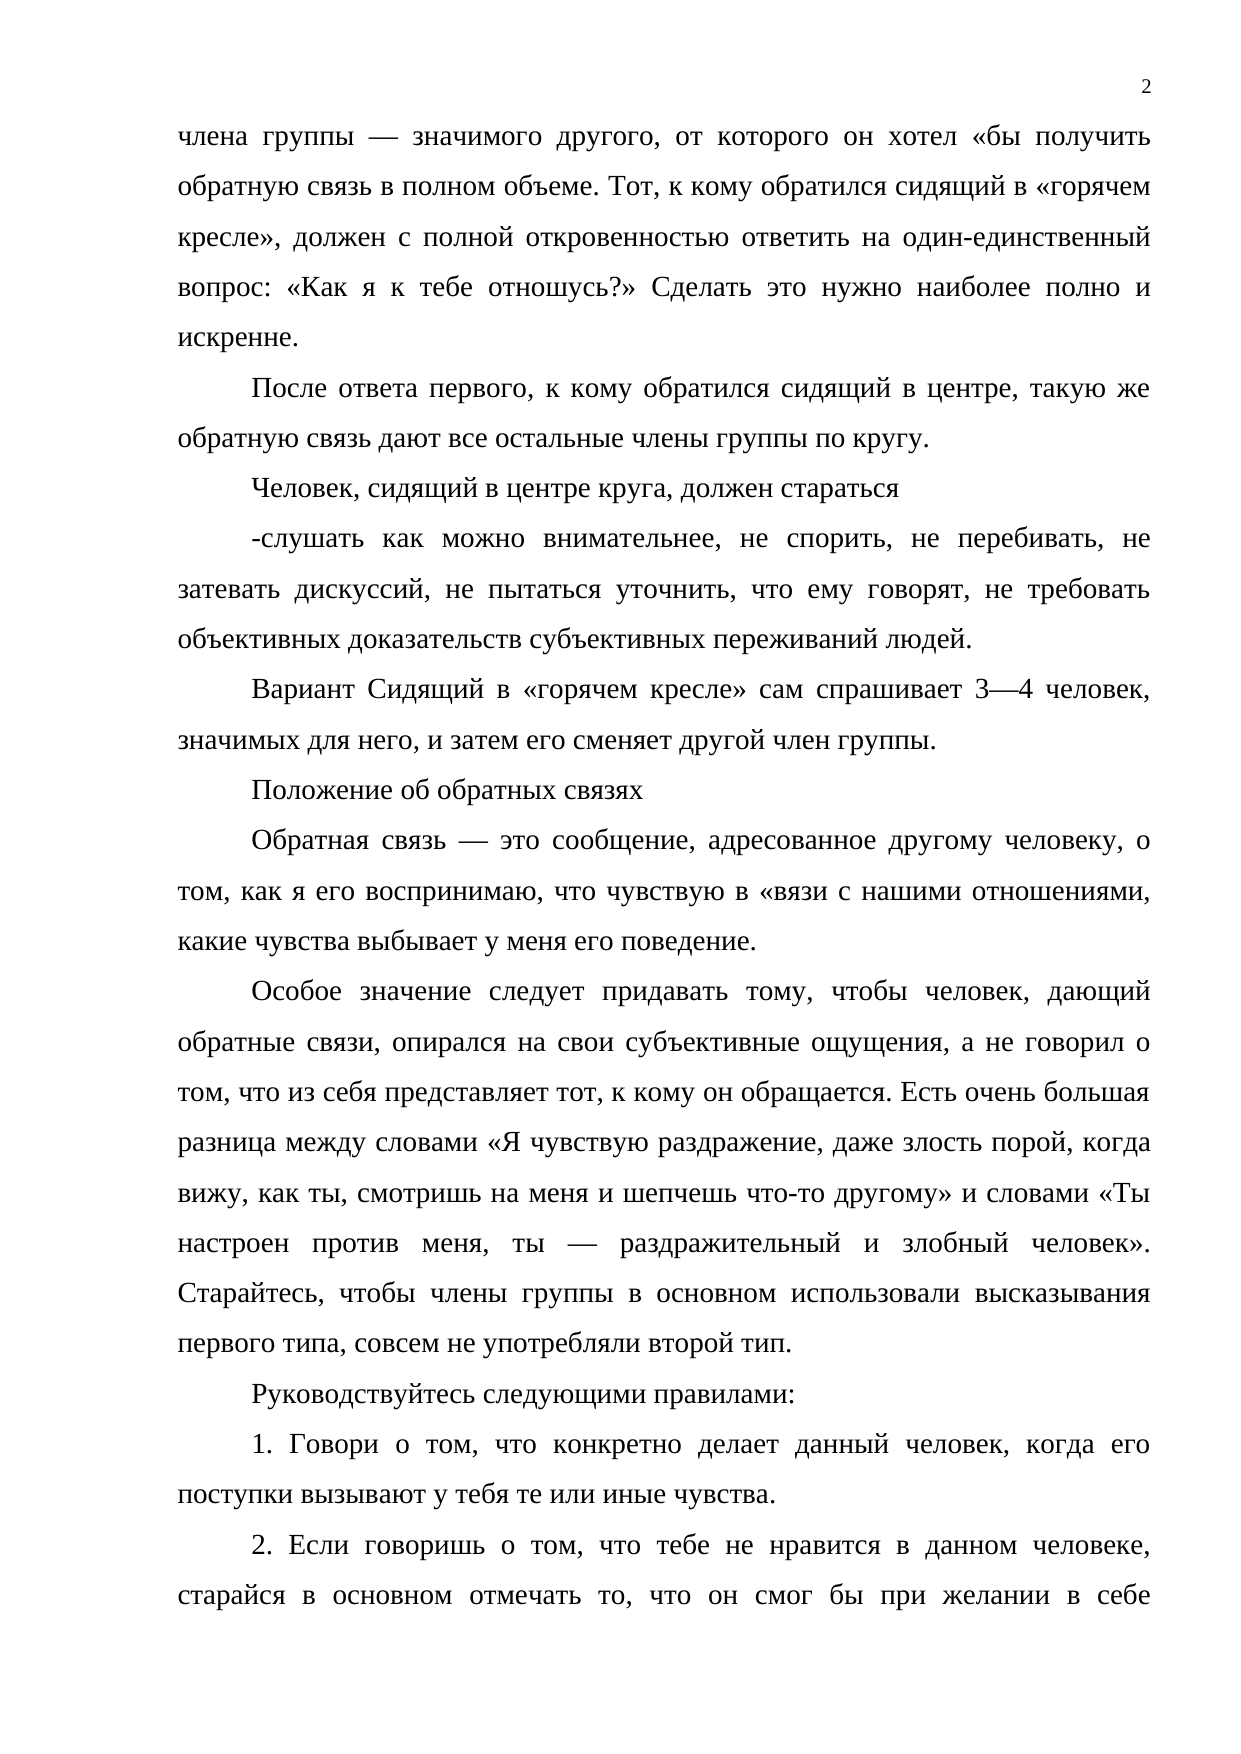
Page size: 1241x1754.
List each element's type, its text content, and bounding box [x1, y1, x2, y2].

text Положение об обратных связях [177, 772, 1152, 806]
text Человек, сидящий в центре круга, должен стараться [177, 470, 1152, 504]
text Руководствуйтесь следующими правилами: [177, 1376, 1152, 1409]
text Особое значение следует придавать тому, чтобы человек, дающий обратные связи, опирался на свои субъективные ощущения, а не говорил о том, что из себя представляет тот, к кому он обращается. Есть очень большая разница между словами «Я чувствую раздражение, даже злость порой, когда вижу, как ты, смотришь на меня и шепчешь что-то другому» и словами «Ты настроен против меня, ты — раздражительный и злобный человек». Старайтесь, чтобы члены группы в основном использовали высказывания первого типа, совсем не употребляли второй тип. [177, 973, 1152, 1359]
text Обратная связь — это сообщение, адресованное другому человеку, о том, как я его воспринимаю, что чувствую в «вязи с нашими отношениями, какие чувства выбывает у меня его поведение. [177, 822, 1152, 957]
text Вариант Сидящий в «горячем кресле» сам спрашивает 3—4 человек, значимых для него, и затем его сменяет другой член группы. [177, 672, 1152, 755]
text 1. Говори о том, что конкретно делает данный человек, когда его поступки вызывают у тебя те или иные чувства. [177, 1426, 1152, 1510]
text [177, 1527, 1152, 1611]
text -слушать как можно внимательнее, не спорить, не перебивать, не затевать дискуссий, не пытаться уточнить, что ему говорят, не требовать объективных доказательств субъективных переживаний людей. [177, 521, 1152, 655]
text После ответа первого, к кому обратился сидящий в центре, такую же обратную связь дают все остальные члены группы по кругу. [177, 370, 1152, 453]
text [177, 118, 1152, 353]
